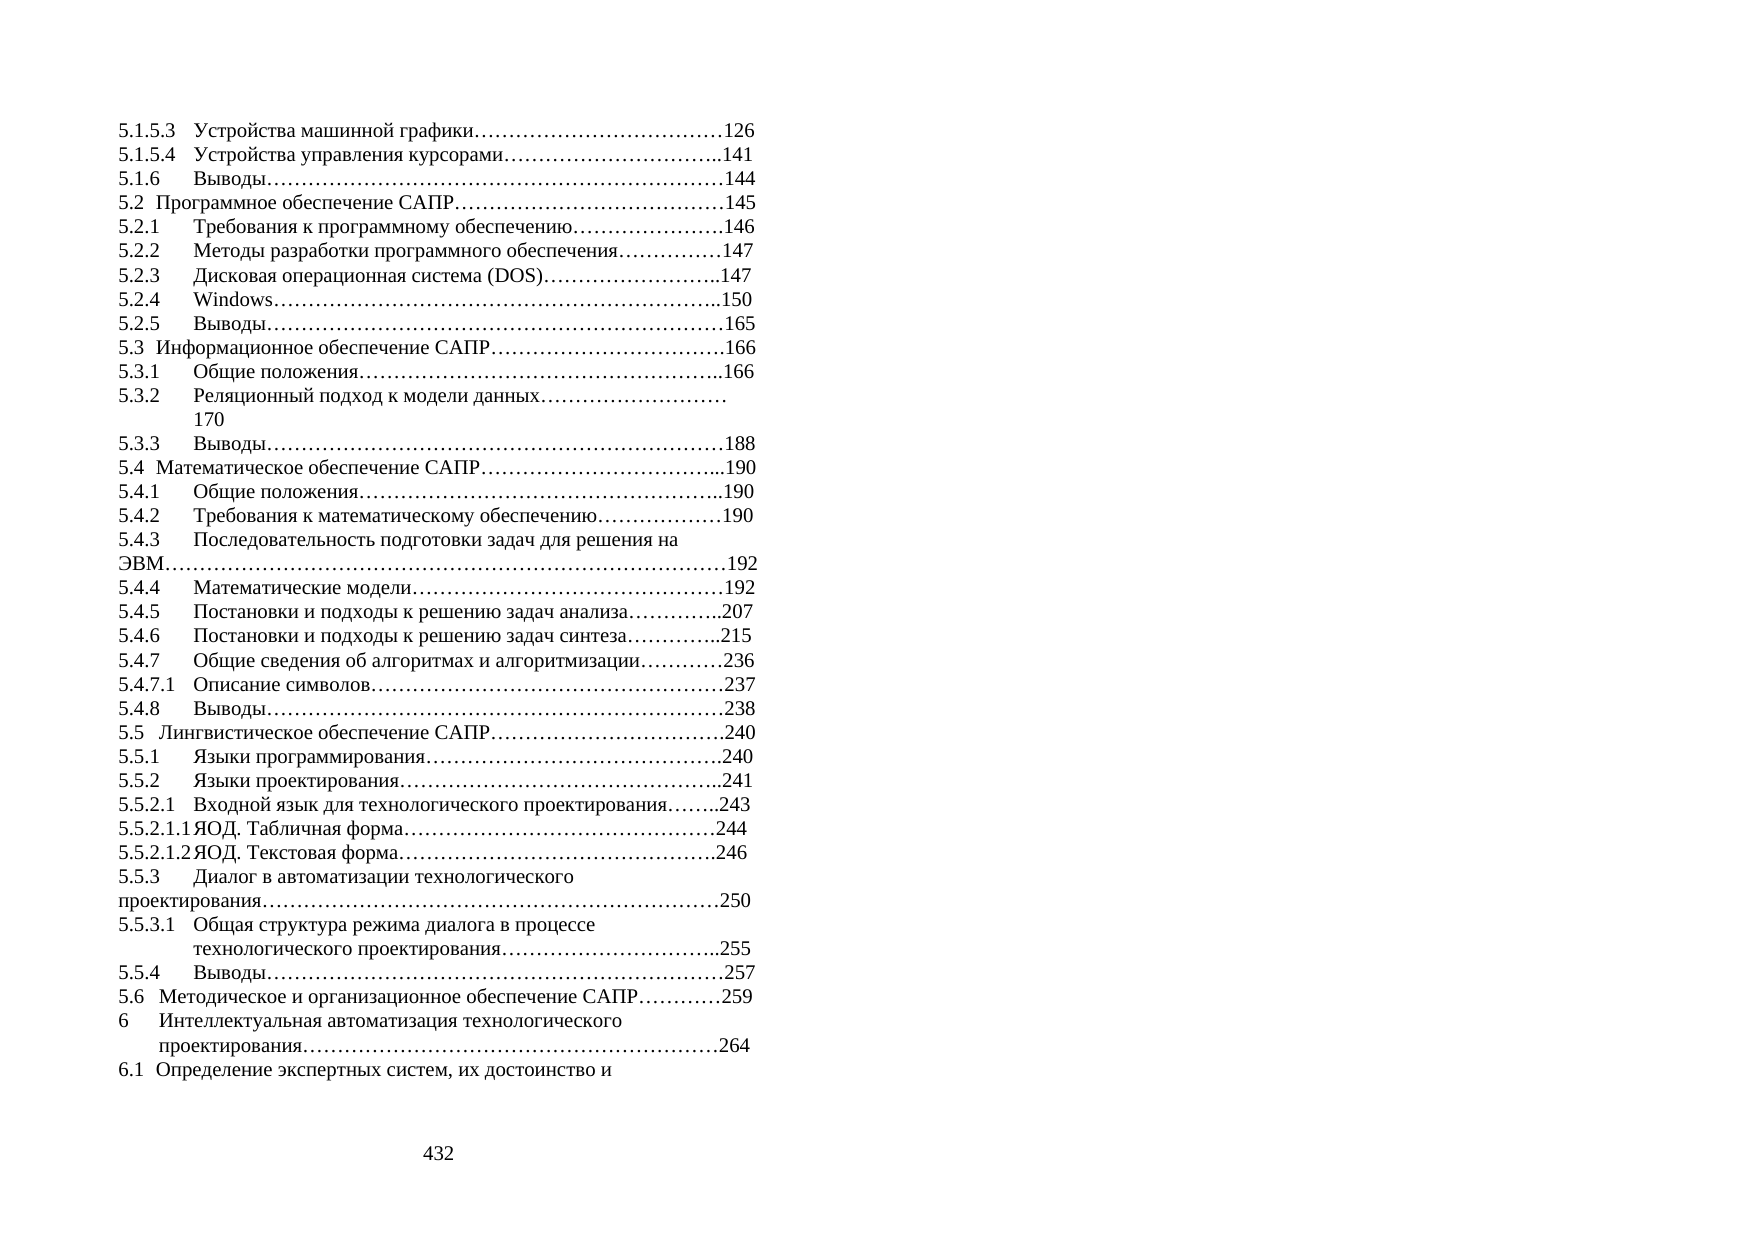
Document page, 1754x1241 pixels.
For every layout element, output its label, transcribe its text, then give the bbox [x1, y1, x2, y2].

list Общие сведения об алгоритмах и алгоритмизации…………236 [118, 647, 759, 672]
list Общая структура режима диалога в процессе технологического проектирования…………………………..255 [118, 912, 759, 960]
list Общие положения……………………………………………..190 [118, 479, 759, 503]
list Лингвистическое обеспечение САПР…………………………….240 [118, 720, 759, 744]
list Методы разработки программного обеспечения……………147 [118, 238, 759, 262]
list Требования к математическому обеспечению………………190 [118, 503, 759, 527]
list Постановки и подходы к решению задач синтеза…………..215 [118, 623, 759, 647]
list Выводы…………………………………………………………188 [118, 431, 759, 455]
list Последовательность подготовки задач для решения на [118, 527, 759, 551]
list Windows………………………………………………………..150 [118, 287, 759, 311]
list Входной язык для технологического проектирования……..243 [118, 792, 759, 816]
list Описание символов……………………………………………237 [118, 672, 759, 696]
text ЭВМ………………………………………………………………………192 [118, 551, 759, 575]
list Языки проектирования………………………………………..241 [118, 768, 759, 792]
list Реляционный подход к модели данных………………………170 [118, 383, 759, 431]
list ЯОД. Табличная форма………………………………………244 [118, 816, 759, 840]
list Выводы…………………………………………………………238 [118, 696, 759, 720]
list Программное обеспечение САПР…………………………………145 [118, 190, 759, 214]
list Информационное обеспечение САПР…………………………….166 [118, 335, 759, 359]
list Выводы…………………………………………………………144 [118, 166, 759, 190]
list Методическое и организационное обеспечение САПР…………259 [118, 984, 759, 1008]
list Постановки и подходы к решению задач анализа…………..207 [118, 599, 759, 623]
list Выводы…………………………………………………………165 [118, 311, 759, 335]
list Дисковая операционная система (DOS)……………………..147 [118, 262, 759, 287]
list Общие положения……………………………………………..166 [118, 359, 759, 383]
list Языки программирования…………………………………….240 [118, 744, 759, 768]
list Определение экспертных систем, их достоинство и [118, 1057, 759, 1081]
list Требования к программному обеспечению………………….146 [118, 214, 759, 238]
text проектирования…………………………………………………………250 [118, 888, 759, 912]
list Устройства управления курсорами…………………………..141 [118, 142, 759, 166]
list Устройства машинной графики………………………………126 [118, 118, 759, 142]
list Интеллектуальная автоматизация технологического проектирования……………………………………………………264 [118, 1008, 759, 1057]
list Математические модели………………………………………192 [118, 575, 759, 599]
list Выводы…………………………………………………………257 [118, 960, 759, 984]
list ЯОД. Текстовая форма……………………………………….246 [118, 840, 759, 864]
list Диалог в автоматизации технологического [118, 864, 759, 888]
list Математическое обеспечение САПР……………………………...190 [118, 455, 759, 479]
